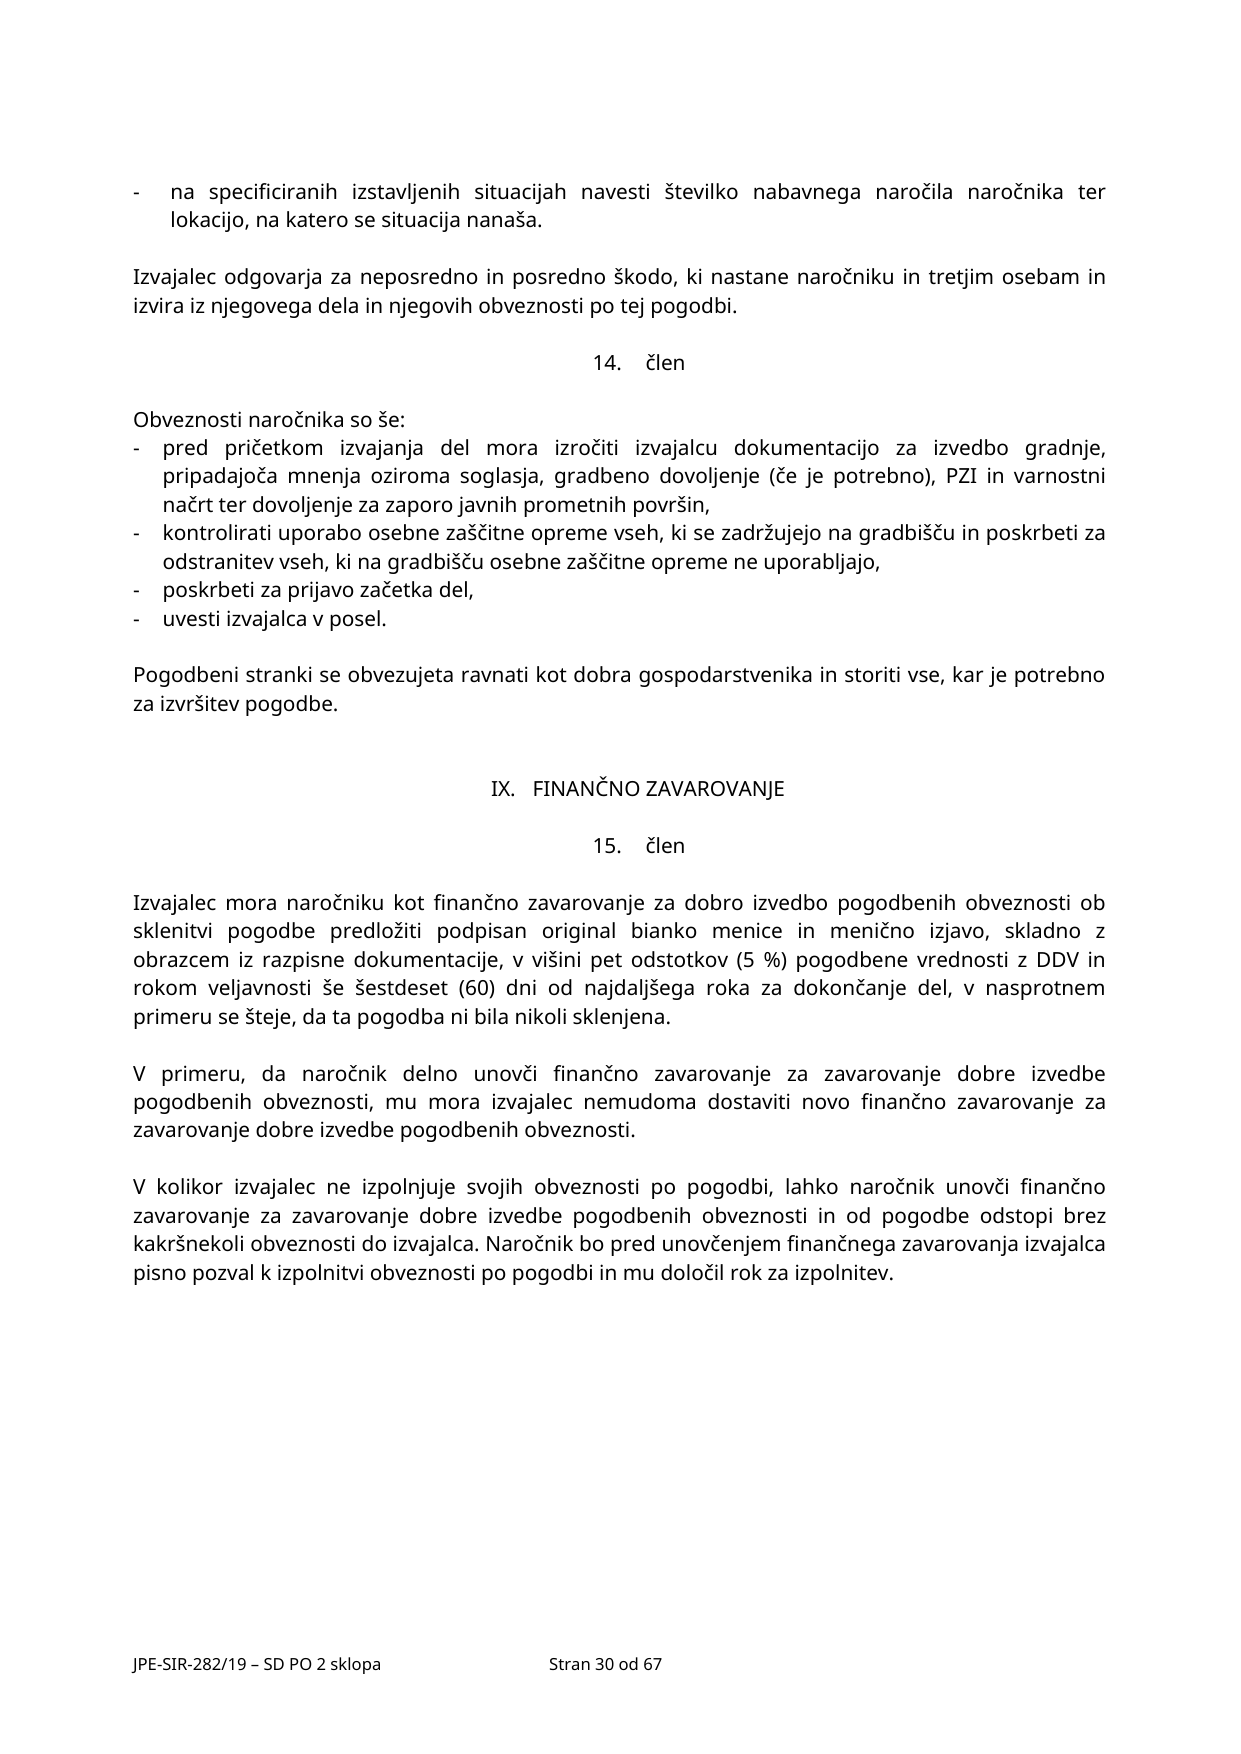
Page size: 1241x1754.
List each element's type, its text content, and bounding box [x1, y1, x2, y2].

list na specificiranih izstavljenih situacijah navesti številko nabavnega naročila naročnika ter lokacijo, na katero se situacija nanaša. [133, 177, 1107, 234]
text Izvajalec mora naročniku kot finančno zavarovanje za dobro izvedbo pogodbenih obveznosti ob sklenitvi pogodbe predložiti podpisan original bianko menice in menično izjavo, skladno z obrazcem iz razpisne dokumentacije, v višini pet odstotkov (5 %) pogodbene vrednosti z DDV in rokom veljavnosti še šestdeset (60) dni od najdaljšega roka za dokončanje del, v nasprotnem primeru se šteje, da ta pogodba ni bila nikoli sklenjena. [133, 888, 1107, 1030]
list FINANČNO ZAVAROVANJE [168, 774, 1107, 803]
text V kolikor izvajalec ne izpolnjuje svojih obveznosti po pogodbi, lahko naročnik unovči finančno zavarovanje za zavarovanje dobre izvedbe pogodbenih obveznosti in od pogodbe odstopi brez kakršnekoli obveznosti do izvajalca. Naročnik bo pred unovčenjem finančnega zavarovanja izvajalca pisno pozval k izpolnitvi obveznosti po pogodbi in mu določil rok za izpolnitev. [133, 1172, 1107, 1286]
list poskrbeti za prijavo začetka del, [133, 575, 1107, 604]
text Obveznosti naročnika so še: [133, 405, 1107, 433]
list uvesti izvajalca v posel. [133, 604, 1107, 632]
list člen [170, 348, 1107, 376]
text V primeru, da naročnik delno unovči finančno zavarovanje za zavarovanje dobre izvedbe pogodbenih obveznosti, mu mora izvajalec nemudoma dostaviti novo finančno zavarovanje za zavarovanje dobre izvedbe pogodbenih obveznosti. [133, 1059, 1107, 1144]
text Pogodbeni stranki se obvezujeta ravnati kot dobra gospodarstvenika in storiti vse, kar je potrebno za izvršitev pogodbe. [133, 661, 1107, 717]
list pred pričetkom izvajanja del mora izročiti izvajalcu dokumentacijo za izvedbo gradnje, pripadajoča mnenja oziroma soglasja, gradbeno dovoljenje (če je potrebno), PZI in varnostni načrt ter dovoljenje za zaporo javnih prometnih površin, [133, 433, 1107, 518]
text Izvajalec odgovarja za neposredno in posredno škodo, ki nastane naročniku in tretjim osebam in izvira iz njegovega dela in njegovih obveznosti po tej pogodbi. [133, 262, 1107, 319]
list člen [170, 831, 1107, 860]
list kontrolirati uporabo osebne zaščitne opreme vseh, ki se zadržujejo na gradbišču in poskrbeti za odstranitev vseh, ki na gradbišču osebne zaščitne opreme ne uporabljajo, [133, 518, 1107, 575]
